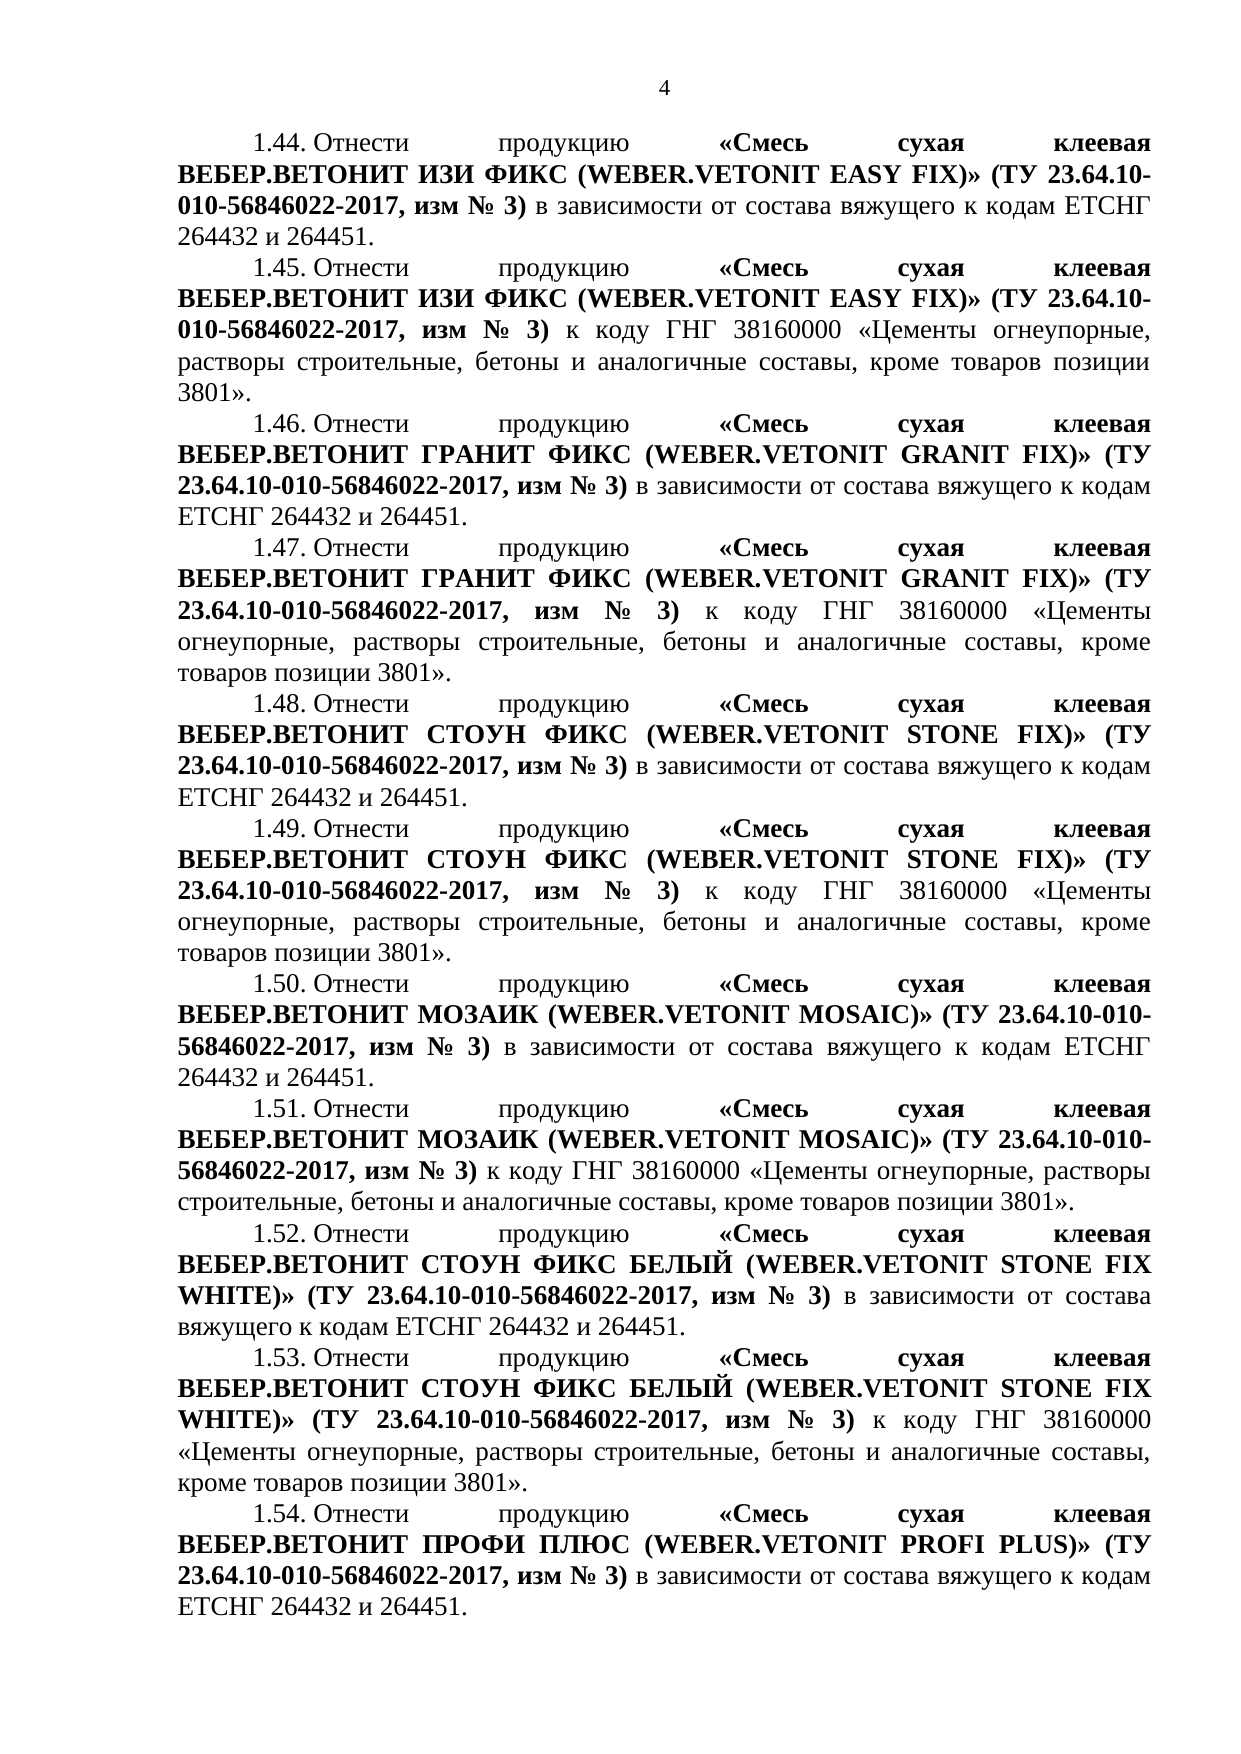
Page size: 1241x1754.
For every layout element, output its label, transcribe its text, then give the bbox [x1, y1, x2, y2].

text 1.47. Отнести продукцию «Смесь сухая клеевая ВЕБЕР.ВЕТОНИТ ГРАНИТ ФИКС (WEBER.VETONIT GRANIT FIX)» (ТУ 23.64.10-010-56846022-2017, изм № 3) к коду ГНГ 38160000 «Цементы огнеупорные, растворы строительные, бетоны и аналогичные составы, кроме товаров позиции 3801». [177, 531, 1152, 687]
text 1.49. Отнести продукцию «Смесь сухая клеевая ВЕБЕР.ВЕТОНИТ СТОУН ФИКС (WEBER.VETONIT STONE FIX)» (ТУ 23.64.10-010-56846022-2017, изм № 3) к коду ГНГ 38160000 «Цементы огнеупорные, растворы строительные, бетоны и аналогичные составы, кроме товаров позиции 3801». [177, 812, 1152, 967]
text 1.51. Отнести продукцию «Смесь сухая клеевая ВЕБЕР.ВЕТОНИТ МОЗАИК (WEBER.VETONIT MOSAIC)» (ТУ 23.64.10-010-56846022-2017, изм № 3) к коду ГНГ 38160000 «Цементы огнеупорные, растворы строительные, бетоны и аналогичные составы, кроме товаров позиции 3801». [177, 1092, 1152, 1217]
text 1.53. Отнести продукцию «Смесь сухая клеевая ВЕБЕР.ВЕТОНИТ СТОУН ФИКС БЕЛЫЙ (WEBER.VETONIT STONE FIX WHITE)» (ТУ 23.64.10-010-56846022-2017, изм № 3) к коду ГНГ 38160000 «Цементы огнеупорные, растворы строительные, бетоны и аналогичные составы, кроме товаров позиции 3801». [177, 1341, 1152, 1497]
text 1.54. Отнести продукцию «Смесь сухая клеевая ВЕБЕР.ВЕТОНИТ ПРОФИ ПЛЮС (WEBER.VETONIT PROFI PLUS)» (ТУ 23.64.10-010-56846022-2017, изм № 3) в зависимости от состава вяжущего к кодам ЕТСНГ 264432 и 264451. [177, 1497, 1152, 1622]
text 1.46. Отнести продукцию «Смесь сухая клеевая ВЕБЕР.ВЕТОНИТ ГРАНИТ ФИКС (WEBER.VETONIT GRANIT FIX)» (ТУ 23.64.10-010-56846022-2017, изм № 3) в зависимости от состава вяжущего к кодам ЕТСНГ 264432 и 264451. [177, 407, 1152, 531]
text 1.50. Отнести продукцию «Смесь сухая клеевая ВЕБЕР.ВЕТОНИТ МОЗАИК (WEBER.VETONIT MOSAIC)» (ТУ 23.64.10-010-56846022-2017, изм № 3) в зависимости от состава вяжущего к кодам ЕТСНГ 264432 и 264451. [177, 967, 1152, 1092]
text 1.48. Отнести продукцию «Смесь сухая клеевая ВЕБЕР.ВЕТОНИТ СТОУН ФИКС (WEBER.VETONIT STONE FIX)» (ТУ 23.64.10-010-56846022-2017, изм № 3) в зависимости от состава вяжущего к кодам ЕТСНГ 264432 и 264451. [177, 687, 1152, 812]
text 1.44. Отнести продукцию «Смесь сухая клеевая ВЕБЕР.ВЕТОНИТ ИЗИ ФИКС (WEBER.VETONIT EASY FIX)» (ТУ 23.64.10-010-56846022-2017, изм № 3) в зависимости от состава вяжущего к кодам ЕТСНГ 264432 и 264451. [177, 127, 1152, 251]
text 1.45. Отнести продукцию «Смесь сухая клеевая ВЕБЕР.ВЕТОНИТ ИЗИ ФИКС (WEBER.VETONIT EASY FIX)» (ТУ 23.64.10-010-56846022-2017, изм № 3) к коду ГНГ 38160000 «Цементы огнеупорные, растворы строительные, бетоны и аналогичные составы, кроме товаров позиции 3801». [177, 251, 1152, 407]
text 1.52. Отнести продукцию «Смесь сухая клеевая ВЕБЕР.ВЕТОНИТ СТОУН ФИКС БЕЛЫЙ (WEBER.VETONIT STONE FIX WHITE)» (ТУ 23.64.10-010-56846022-2017, изм № 3) в зависимости от состава вяжущего к кодам ЕТСНГ 264432 и 264451. [177, 1217, 1152, 1341]
